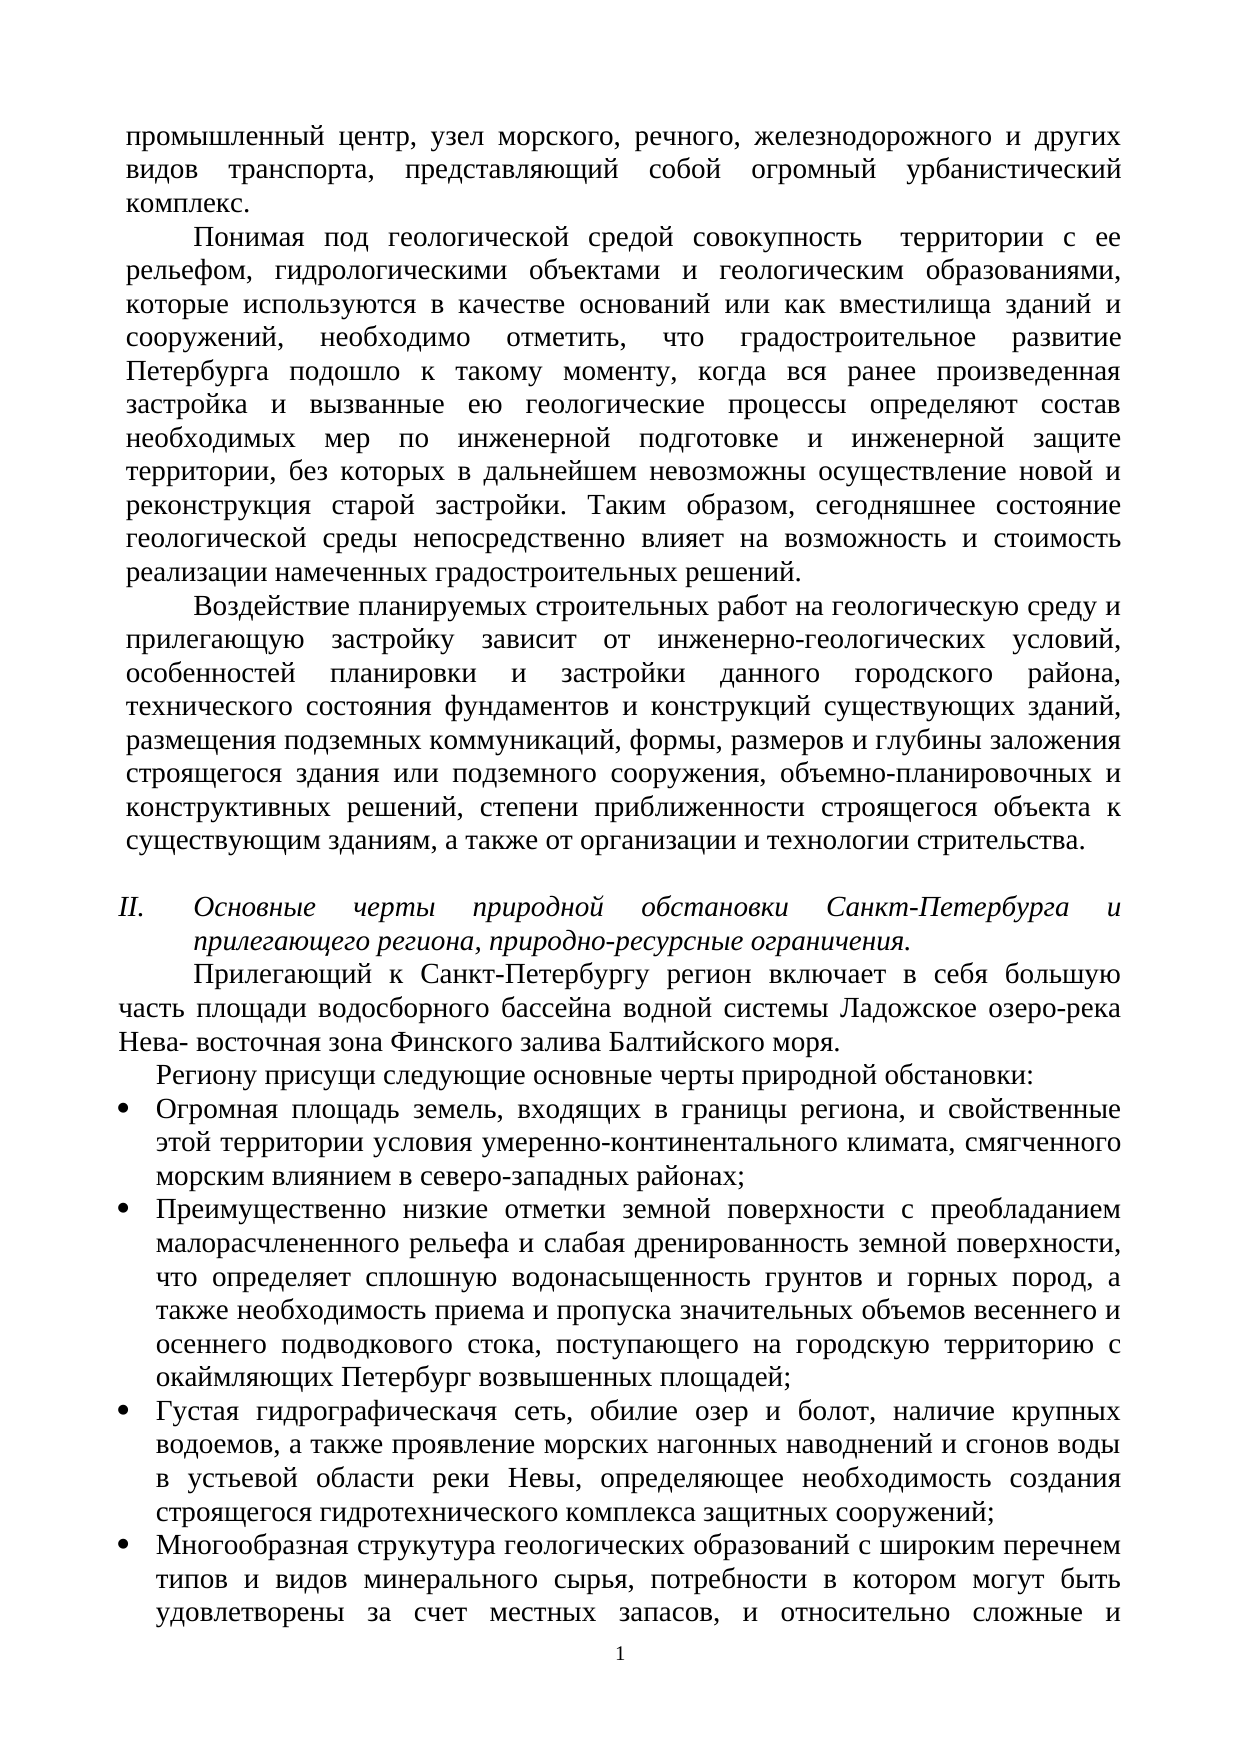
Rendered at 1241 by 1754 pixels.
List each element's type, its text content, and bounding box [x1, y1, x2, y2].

list Преимущественно низкие отметки земной поверхности с преобладанием малорасчлененного рельефа и слабая дренированность земной поверхности, что определяет сплошную водонасыщенность грунтов и горных пород, а также необходимость приема и пропуска значительных объемов весеннего и осеннего подводкового стока, поступающего на городскую территорию с окаймляющих Петербург возвышенных площадей; [118, 1192, 1122, 1393]
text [126, 118, 1122, 219]
list Огромная площадь земель, входящих в границы региона, и свойственные этой территории условия умеренно-континентального климата, смягченного морским влиянием в северо-западных районах; [118, 1091, 1122, 1192]
text Понимая под геологической средой совокупность территории с ее рельефом, гидрологическими объектами и геологическим образованиями, которые используются в качестве оснований или как вместилища зданий и сооружений, необходимо отметить, что градостроительное развитие Петербурга подошло к такому моменту, когда вся ранее произведенная застройка и вызванные ею геологические процессы определяют состав необходимых мер по инженерной подготовке и инженерной защите территории, без которых в дальнейшем невозможны осуществление новой и реконструкция старой застройки. Таким образом, сегодняшнее состояние геологической среды непосредственно влияет на возможность и стоимость реализации намеченных градостроительных решений. [126, 219, 1122, 588]
text Воздействие планируемых строительных работ на геологическую среду и прилегающую застройку зависит от инженерно-геологических условий, особенностей планировки и застройки данного городского района, технического состояния фундаментов и конструкций существующих зданий, размещения подземных коммуникаций, формы, размеров и глубины заложения строящегося здания или подземного сооружения, объемно-планировочных и конструктивных решений, степени приближенности строящегося объекта к существующим зданиям, а также от организации и технологии стрительства. [126, 588, 1122, 856]
text Региону присущи следующие основные черты природной обстановки: [118, 1057, 1122, 1091]
text Прилегающий к Санкт-Петербургу регион включает в себя большую часть площади водосборного бассейна водной системы Ладожское озеро-река Нева- восточная зона Финского залива Балтийского моря. [118, 957, 1122, 1057]
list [118, 1527, 1122, 1628]
list Густая гидрографическачя сеть, обилие озер и болот, наличие крупных водоемов, а также проявление морских нагонных наводнений и сгонов воды в устьевой области реки Невы, определяющее необходимость создания строящегося гидротехнического комплекса защитных сооружений; [118, 1393, 1122, 1527]
list Основные черты природной обстановки Санкт-Петербурга и прилегающего региона, природно-ресурсные ограничения. [118, 889, 1122, 957]
